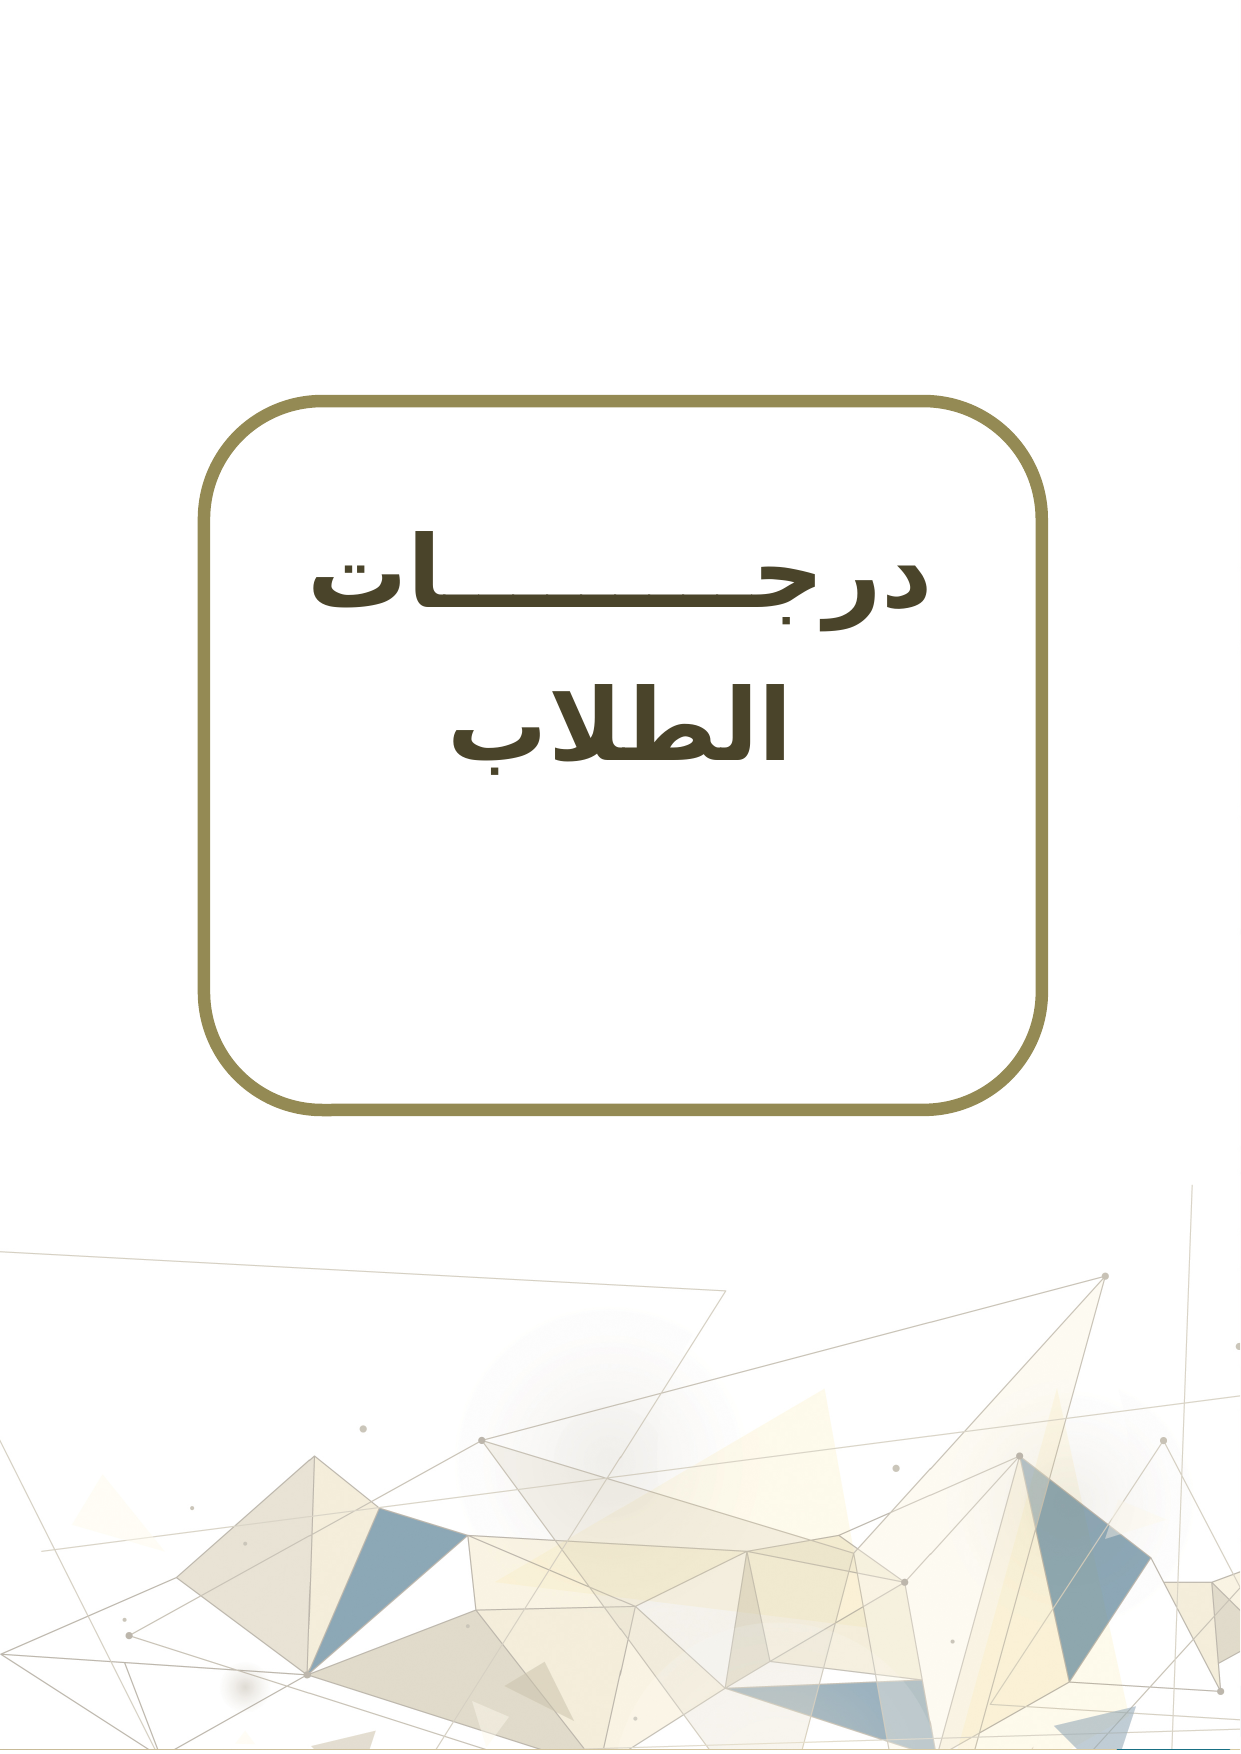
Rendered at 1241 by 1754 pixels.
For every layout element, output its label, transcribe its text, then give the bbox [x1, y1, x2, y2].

text درجـــــــــات [187, 514, 1053, 629]
picture [0, 0, 1241, 1750]
text الطلاب [187, 667, 1053, 782]
